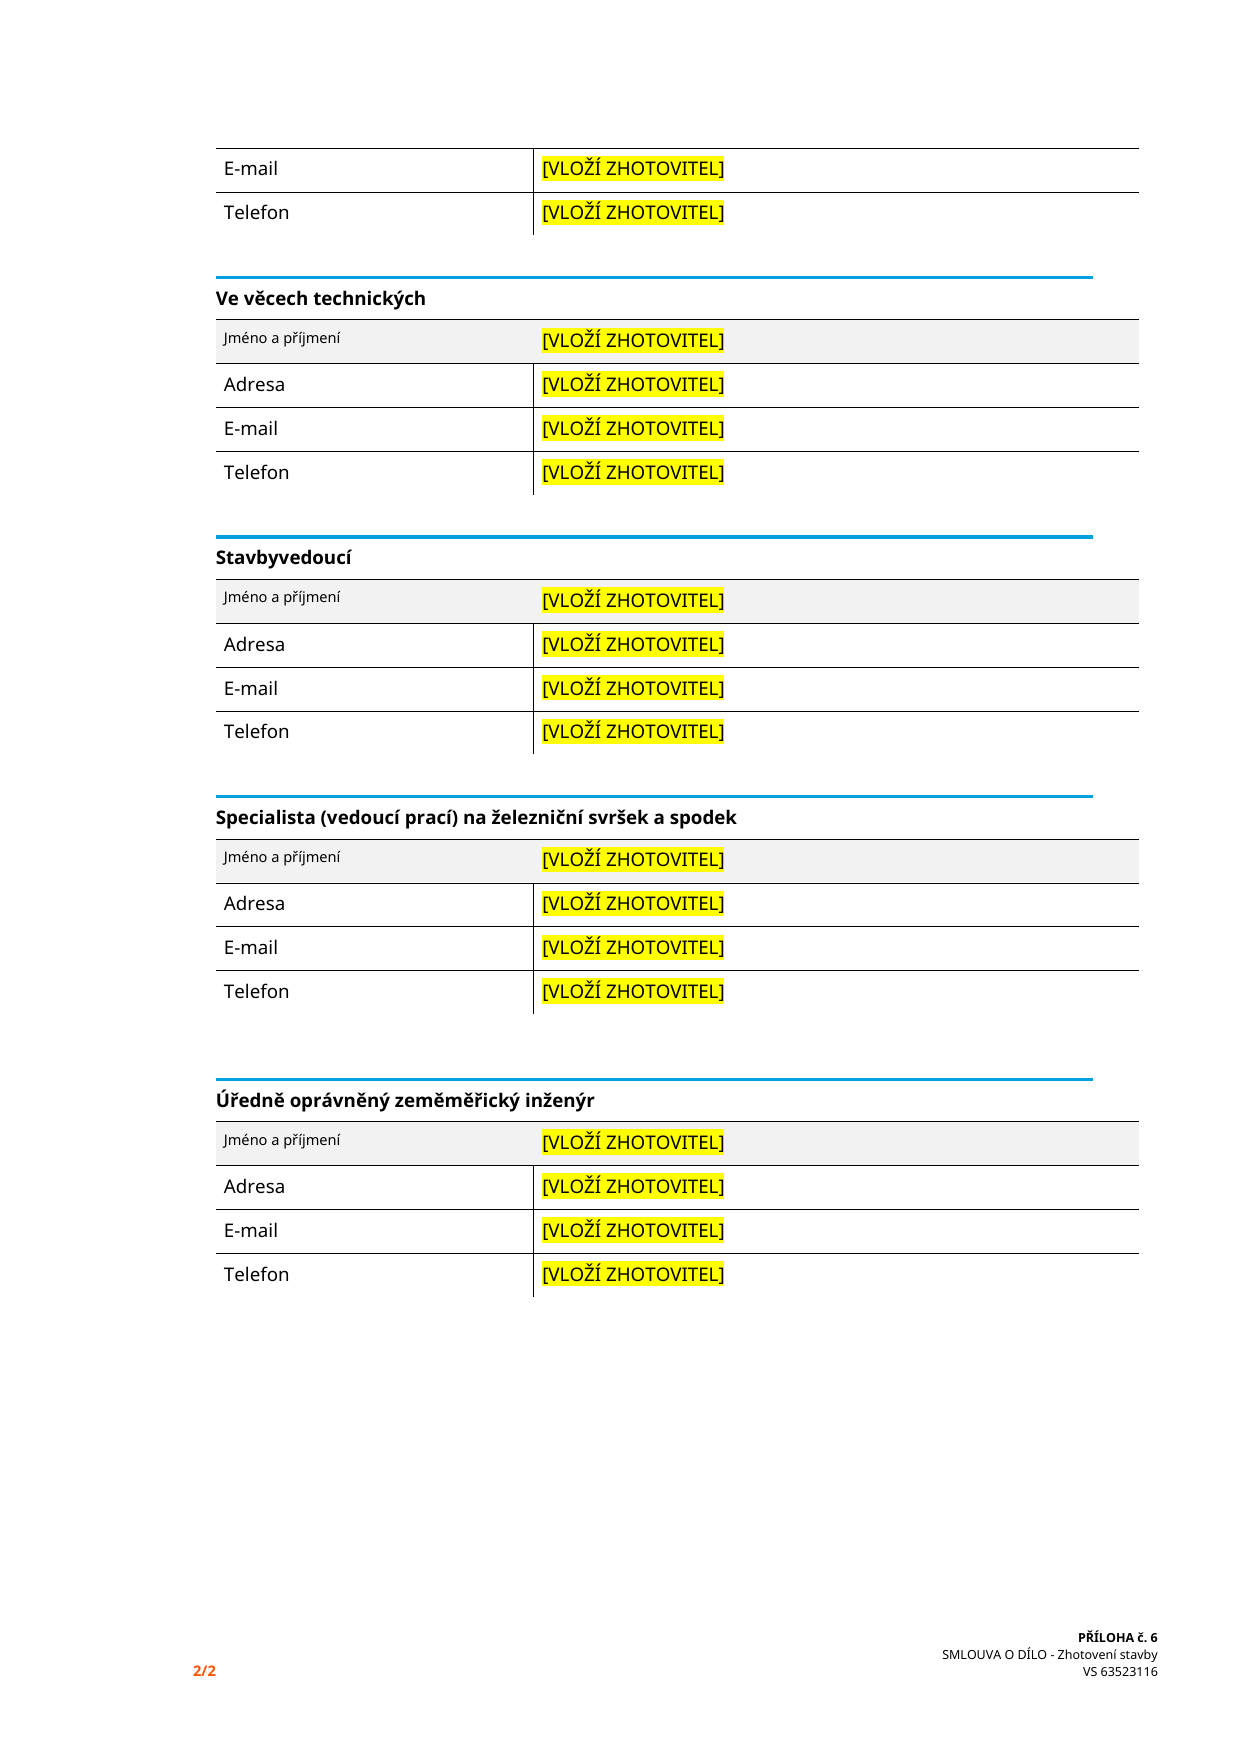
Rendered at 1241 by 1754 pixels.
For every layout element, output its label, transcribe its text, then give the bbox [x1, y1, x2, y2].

table_cell Telefon [216, 712, 533, 754]
table_header Jméno a příjmení [216, 840, 534, 882]
table_cell E-mail [216, 408, 533, 451]
table_cell [VLOŽÍ ZHOTOVITEL] [534, 1254, 1139, 1297]
table_header [VLOŽÍ ZHOTOVITEL] [534, 320, 1139, 363]
table_cell Adresa [216, 1166, 533, 1209]
table_cell [VLOŽÍ ZHOTOVITEL] [534, 1210, 1139, 1253]
text Stavbyvedoucí [216, 539, 1093, 570]
table_cell [VLOŽÍ ZHOTOVITEL] [534, 712, 1139, 754]
table_cell E-mail [216, 149, 533, 191]
table_cell [VLOŽÍ ZHOTOVITEL] [534, 668, 1139, 711]
table_cell [VLOŽÍ ZHOTOVITEL] [534, 624, 1139, 667]
table_header [VLOŽÍ ZHOTOVITEL] [534, 1122, 1139, 1165]
table_cell E-mail [216, 668, 533, 711]
table_cell [VLOŽÍ ZHOTOVITEL] [534, 193, 1139, 235]
table_cell Adresa [216, 364, 533, 407]
table_cell E-mail [216, 927, 533, 970]
table_cell [VLOŽÍ ZHOTOVITEL] [534, 971, 1139, 1014]
table_header [VLOŽÍ ZHOTOVITEL] [534, 580, 1139, 623]
text Ve věcech technických [216, 279, 1093, 311]
table_cell Telefon [216, 452, 533, 495]
table_cell Telefon [216, 1254, 533, 1297]
table_cell Telefon [216, 193, 533, 235]
table_cell Adresa [216, 884, 533, 926]
table_cell [VLOŽÍ ZHOTOVITEL] [534, 452, 1139, 495]
table_header Jméno a příjmení [216, 580, 534, 623]
table_cell Adresa [216, 624, 533, 667]
table_header Jméno a příjmení [216, 1122, 534, 1165]
table_cell [VLOŽÍ ZHOTOVITEL] [534, 364, 1139, 407]
table_cell [VLOŽÍ ZHOTOVITEL] [534, 408, 1139, 451]
text Specialista (vedoucí prací) na železniční svršek a spodek [216, 798, 1093, 830]
text Úředně oprávněný zeměměřický inženýr [216, 1081, 1093, 1112]
table_cell Telefon [216, 971, 533, 1014]
table_cell [VLOŽÍ ZHOTOVITEL] [534, 1166, 1139, 1209]
table_cell [VLOŽÍ ZHOTOVITEL] [534, 927, 1139, 970]
table_cell [VLOŽÍ ZHOTOVITEL] [534, 884, 1139, 926]
table_header [VLOŽÍ ZHOTOVITEL] [534, 840, 1139, 882]
table_cell [VLOŽÍ ZHOTOVITEL] [534, 149, 1139, 191]
table_cell E-mail [216, 1210, 533, 1253]
table_header Jméno a příjmení [216, 320, 534, 363]
